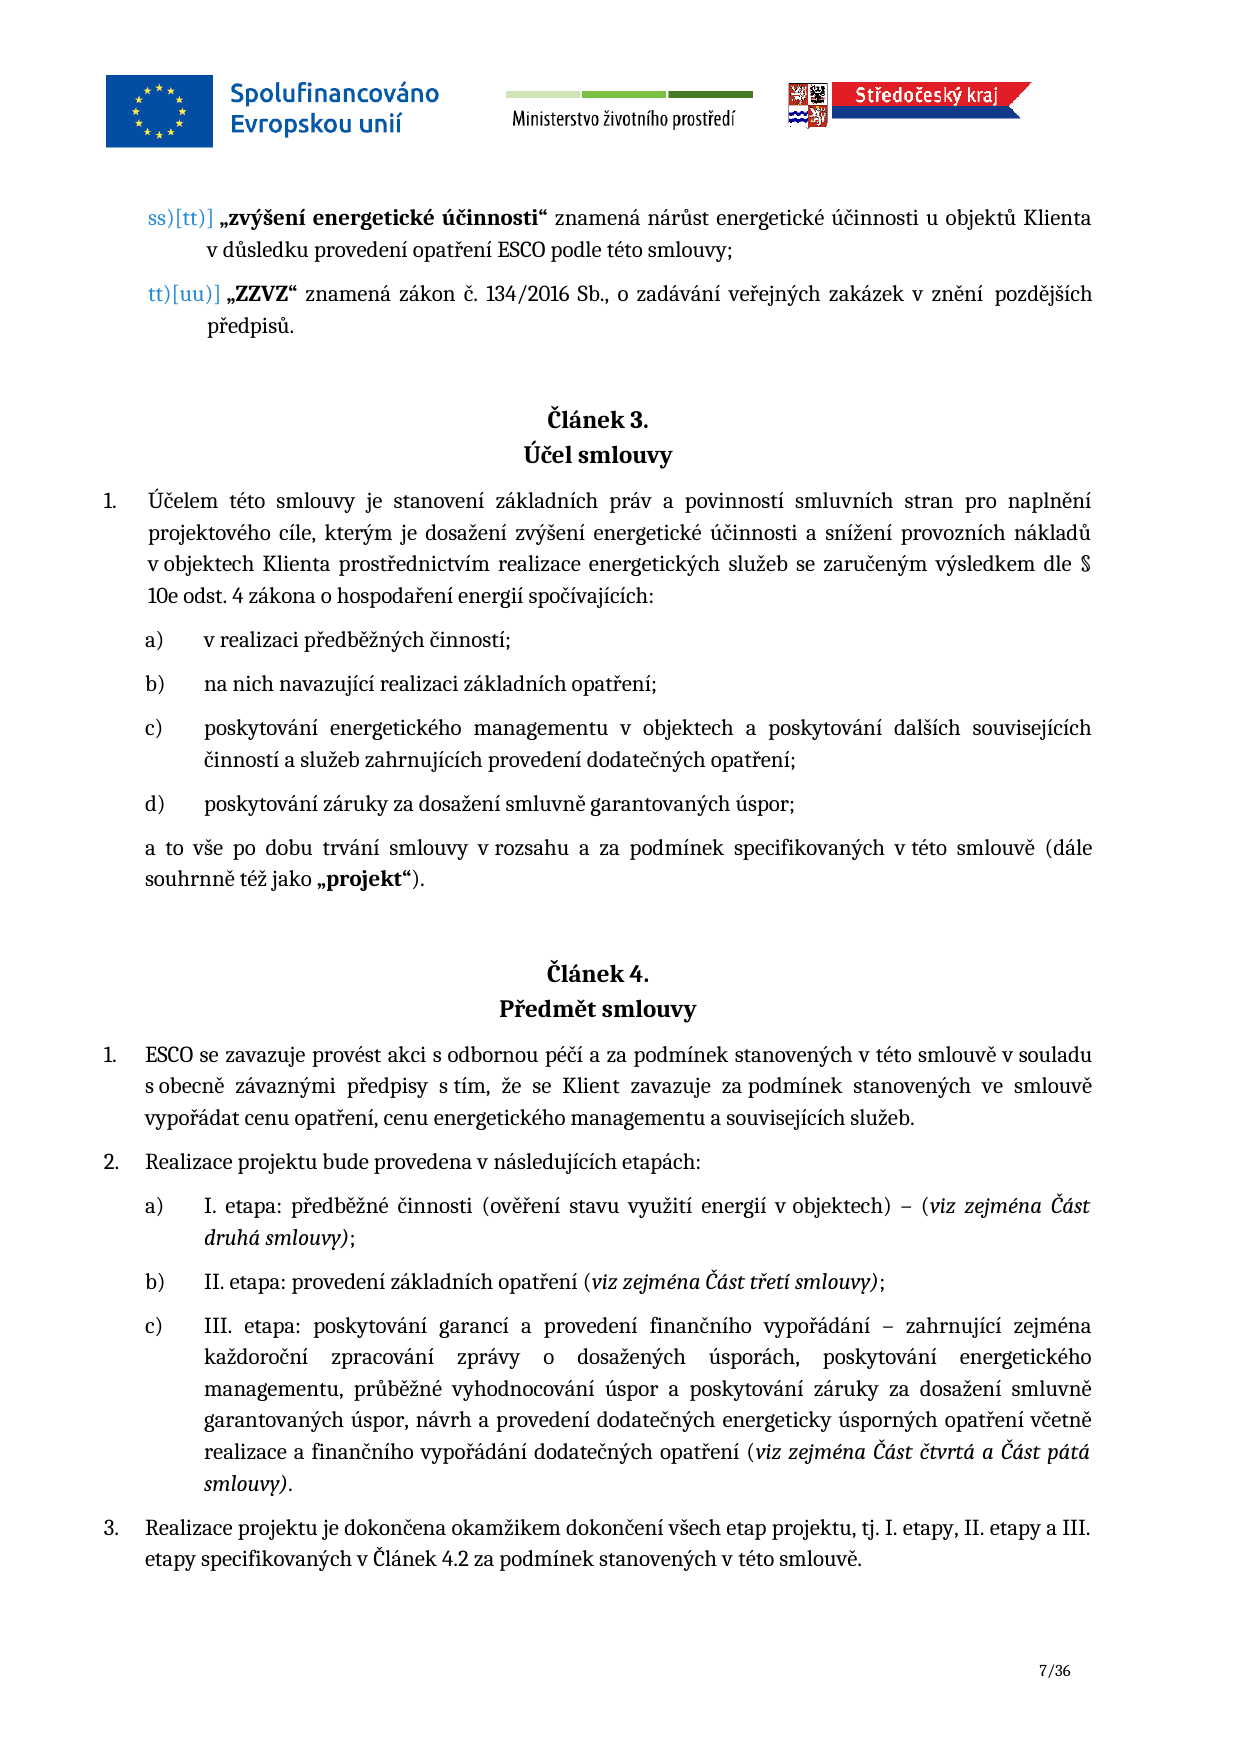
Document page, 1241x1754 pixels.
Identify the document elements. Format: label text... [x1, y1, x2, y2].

subtitle Účelem této smlouvy je stanovení základních práv a povinností smluvních stran pro naplnění projektového cíle, kterým je dosažení zvýšení energetické účinnosti a snížení provozních nákladů v objektech Klienta prostřednictvím realizace energetických služeb se zaručeným výsledkem dle § 10e odst. 4 zákona o hospodaření energií spočívajících: [103, 488, 1092, 609]
subtitle ESCO se zavazuje provést akci s odbornou péčí a za podmínek stanovených v této smlouvě v souladu s obecně závaznými předpisy s tím, že se Klient zavazuje za podmínek stanovených ve smlouvě vypořádat cenu opatření, cenu energetického managementu a souvisejících služeb. [103, 1042, 1092, 1131]
subtitle Realizace projektu je dokončena okamžikem dokončení všech etap projektu, tj. I. etapy, II. etapy a III. etapy specifikovaných v Článek 4.2 za podmínek stanovených v této smlouvě. [103, 1514, 1092, 1572]
subtitle I. etapa: předběžné činnosti (ověření stavu využití energií v objektech) – (viz zejména Část druhá smlouvy); [145, 1193, 1092, 1251]
subtitle Předmět smlouvy [103, 960, 1092, 1023]
subtitle na nich navazující realizaci základních opatření; [145, 671, 1092, 697]
subtitle III. etapa: poskytování garancí a provedení finančního vypořádání – zahrnující zejména každoroční zpracování zprávy o dosažených úsporách, poskytování energetického managementu, průběžné vyhodnocování úspor a poskytování záruky za dosažení smluvně garantovaných úspor, návrh a provedení dodatečných energeticky úsporných opatření včetně realizace a finančního vypořádání dodatečných opatření (viz zejména Část čtvrtá a Část pátá smlouvy). [145, 1312, 1092, 1497]
subtitle „ZZVZ“ znamená zákon č. 134/2016 Sb., o zadávání veřejných zakázek v znění pozdějších předpisů. [148, 281, 1092, 339]
subtitle poskytování záruky za dosažení smluvně garantovaných úspor; [145, 790, 1092, 817]
subtitle II. etapa: provedení základních opatření (viz zejména Část třetí smlouvy); [145, 1268, 1092, 1295]
subtitle Realizace projektu bude provedena v následujících etapách: [103, 1149, 1092, 1175]
subtitle poskytování energetického managementu v objektech a poskytování dalších souvisejících činností a služeb zahrnujících provedení dodatečných opatření; [145, 715, 1092, 773]
subtitle Účel smlouvy [103, 406, 1092, 470]
subtitle v realizaci předběžných činností; [145, 627, 1092, 653]
subtitle „zvýšení energetické účinnosti“ znamená nárůst energetické účinnosti u objektů Klienta v důsledku provedení opatření ESCO podle této smlouvy; [148, 205, 1092, 263]
subtitle a to vše po dobu trvání smlouvy v rozsahu a za podmínek specifikovaných v této smlouvě (dále souhrnně též jako „projekt“). [145, 834, 1092, 892]
picture [103, 73, 1048, 148]
